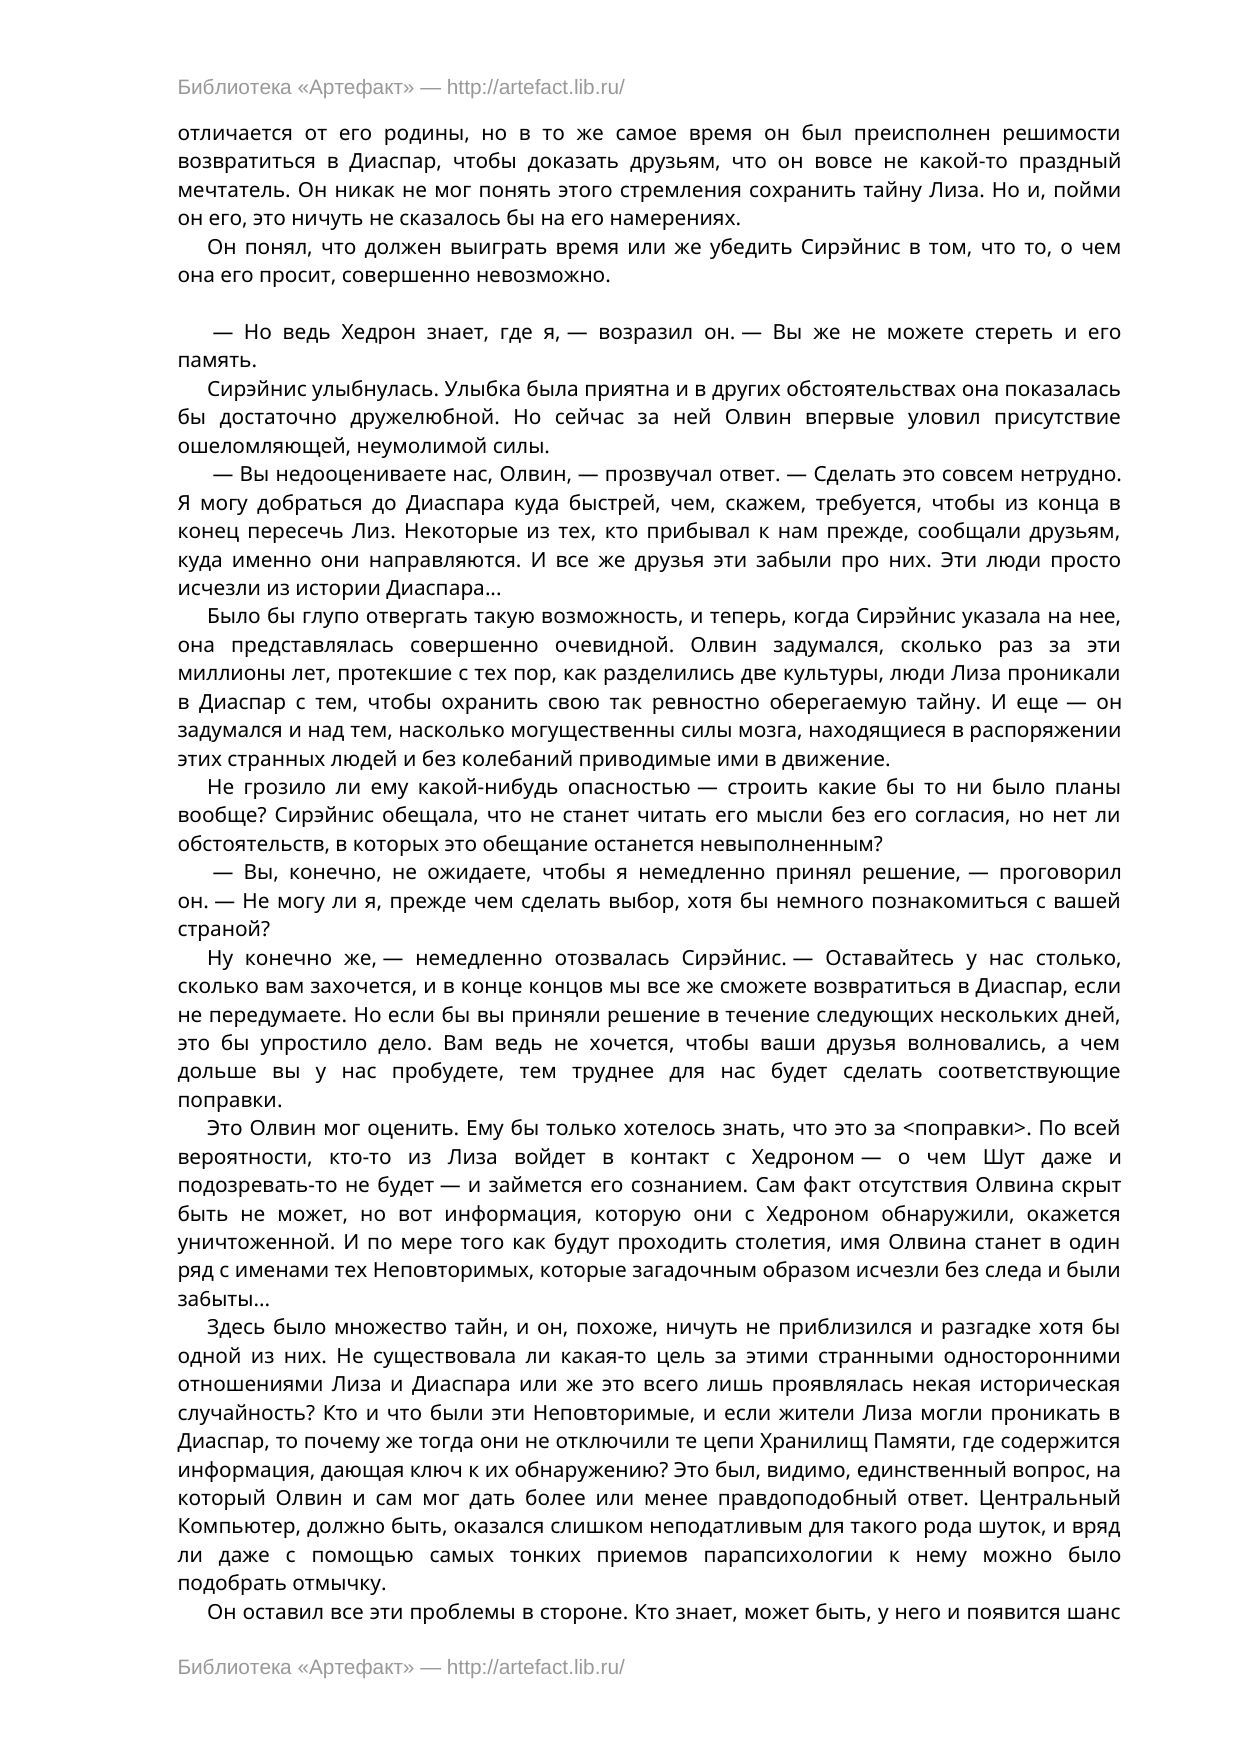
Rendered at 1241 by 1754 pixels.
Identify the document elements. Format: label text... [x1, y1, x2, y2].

text Сирэйнис улыбнулась. Улыбка была приятна и в других обстоятельствах она показалась бы достаточно дружелюбной. Но сейчас за ней Олвин впервые уловил присутствие ошеломляющей, неумолимой силы. [177, 374, 1122, 459]
text Не грозило ли ему какой-нибудь опасностью — строить какие бы то ни было планы вообще? Сирэйнис обещала, что не станет читать его мысли без его согласия, но нет ли обстоятельств, в которых это обещание останется невыполненным? [177, 772, 1122, 857]
text Он понял, что должен выиграть время или же убедить Сирэйнис в том, что то, о чем она его просит, совершенно невозможно. [177, 232, 1122, 289]
text — Но ведь Хедрон знает, где я, — возразил он. — Вы же не можете стереть и его память. [177, 317, 1122, 374]
text — Вы недооцениваете нас, Олвин, — прозвучал ответ. — Сделать это совсем нетрудно. Я могу добраться до Диаспара куда быстрей, чем, скажем, требуется, чтобы из конца в конец пересечь Лиз. Некоторые из тех, кто прибывал к нам прежде, сообщали друзьям, куда именно они направляются. И все же друзья эти забыли про них. Эти люди просто исчезли из истории Диаспара... [177, 459, 1122, 602]
text Ну конечно же, — немедленно отозвалась Сирэйнис. — Оставайтесь у нас столько, сколько вам захочется, и в конце концов мы все же сможете возвратиться в Диаспар, если не передумаете. Но если бы вы приняли решение в течение следующих нескольких дней, это бы упростило дело. Вам ведь не хочется, чтобы ваши друзья волновались, а чем дольше вы у нас пробудете, тем труднее для нас будет сделать соответствующие поправки. [177, 943, 1122, 1113]
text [177, 1597, 1122, 1625]
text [177, 118, 1122, 232]
text Было бы глупо отвергать такую возможность, и теперь, когда Сирэйнис указала на нее, она представлялась совершенно очевидной. Олвин задумался, сколько раз за эти миллионы лет, протекшие с тех пор, как разделились две культуры, люди Лиза проникали в Диаспар с тем, чтобы охранить свою так ревностно оберегаемую тайну. И еще — он задумался и над тем, насколько могущественны силы мозга, находящиеся в распоряжении этих странных людей и без колебаний приводимые ими в движение. [177, 602, 1122, 772]
text Здесь было множество тайн, и он, похоже, ничуть не приблизился и разгадке хотя бы одной из них. Не существовала ли какая-то цель за этими странными односторонними отношениями Лиза и Диаспара или же это всего лишь проявлялась некая историческая случайность? Кто и что были эти Неповторимые, и если жители Лиза могли проникать в Диаспар, то почему же тогда они не отключили те цепи Хранилищ Памяти, где содержится информация, дающая ключ к их обнаружению? Это был, видимо, единственный вопрос, на который Олвин и сам мог дать более или менее правдоподобный ответ. Центральный Компьютер, должно быть, оказался слишком неподатливым для такого рода шуток, и вряд ли даже с помощью самых тонких приемов парапсихологии к нему можно было подобрать отмычку. [177, 1312, 1122, 1597]
text Это Олвин мог оценить. Ему бы только хотелось знать, что это за <поправки>. По всей вероятности, кто-то из Лиза войдет в контакт с Хедроном — о чем Шут даже и подозревать-то не будет — и займется его сознанием. Сам факт отсутствия Олвина скрыт быть не может, но вот информация, которую они с Хедроном обнаружили, окажется уничтоженной. И по мере того как будут проходить столетия, имя Олвина станет в один ряд с именами тех Неповторимых, которые загадочным образом исчезли без следа и были за6ыты... [177, 1113, 1122, 1312]
text — Вы, конечно, не ожидаете, чтобы я немедленно принял решение, — проговорил он. — Не могу ли я, прежде чем сделать выбор, хотя бы немного познакомиться с вашей страной? [177, 857, 1122, 943]
